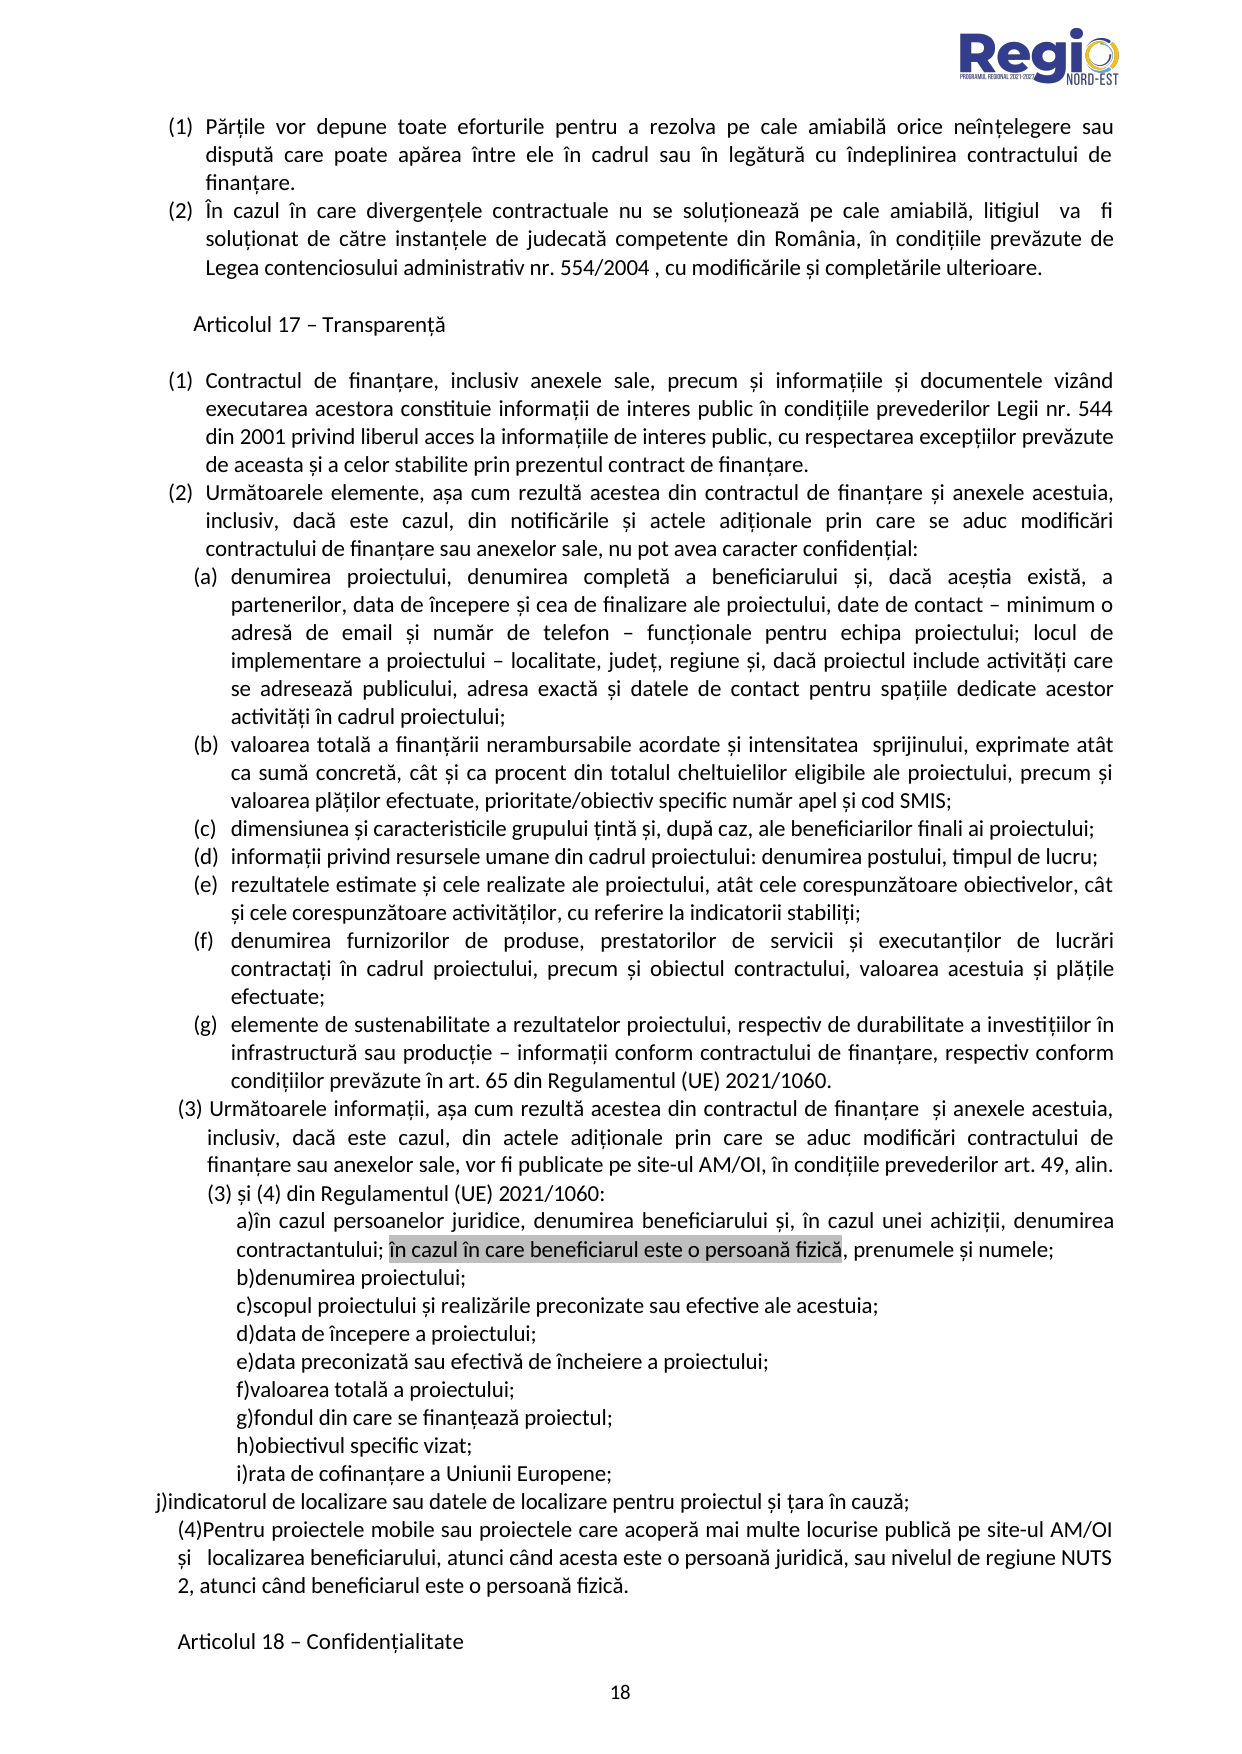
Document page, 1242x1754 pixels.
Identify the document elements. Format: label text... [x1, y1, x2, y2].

list valoarea totală a finanțării nerambursabile acordate și intensitatea sprijinului, exprimate atât ca sumă concretă, cât și ca procent din totalul cheltuielilor eligibile ale proiectului, precum și valoarea plăților efectuate, prioritate/obiectiv specific număr apel și cod SMIS; [193, 730, 1114, 814]
list h)obiectivul specific vizat; [236, 1431, 1114, 1459]
text j)indicatorul de localizare sau datele de localizare pentru proiectul și țara în cauză; [156, 1487, 1114, 1515]
list rezultatele estimate și cele realizate ale proiectului, atât cele corespunzătoare obiectivelor, cât și cele corespunzătoare activităților, cu referire la indicatorii stabiliți; [193, 870, 1114, 926]
list dimensiunea și caracteristicile grupului țintă și, după caz, ale beneficiarilor finali ai proiectului; [193, 814, 1114, 842]
text c)scopul proiectului și realizările preconizate sau efective ale acestuia; [236, 1291, 1114, 1319]
list Contractul de finanțare, inclusiv anexele sale, precum și informațiile și documentele vizând executarea acestora constituie informații de interes public în condițiile prevederilor Legii nr. 544 din 2001 privind liberul acces la informațiile de interes public, cu respectarea excepțiilor prevăzute de aceasta și a celor stabilite prin prezentul contract de finanțare. [168, 366, 1114, 478]
text b)denumirea proiectului; [236, 1263, 1114, 1291]
list f)valoarea totală a proiectului; [236, 1375, 1114, 1403]
picture [957, 24, 1123, 89]
list denumirea proiectului, denumirea completă a beneficiarului și, dacă aceștia există, a partenerilor, data de începere şi cea de finalizare ale proiectului, date de contact – minimum o adresă de email și număr de telefon – funcționale pentru echipa proiectului; locul de implementare a proiectului – localitate, județ, regiune și, dacă proiectul include activități care se adresează publicului, adresa exactă și datele de contact pentru spațiile dedicate acestor activități în cadrul proiectului; [193, 562, 1114, 730]
text Articolul 17 – Transparență [118, 309, 1122, 338]
list i)rata de cofinanțare a Uniunii Europene; [236, 1459, 1114, 1487]
text Articolul 18 – Confidențialitate [130, 1627, 1122, 1655]
list (4)Pentru proiectele mobile sau proiectele care acoperă mai multe locurise publică pe site-ul AM/OI și localizarea beneficiarului, atunci când acesta este o persoană juridică, sau nivelul de regiune NUTS 2, atunci când beneficiarul este o persoană fizică. [177, 1515, 1114, 1599]
list informații privind resursele umane din cadrul proiectului: denumirea postului, timpul de lucru; [193, 842, 1114, 870]
list elemente de sustenabilitate a rezultatelor proiectului, respectiv de durabilitate a investițiilor în infrastructură sau producție – informații conform contractului de finanțare, respectiv conform condițiilor prevăzute în art. 65 din Regulamentul (UE) 2021/1060. [193, 1011, 1114, 1094]
list g)fondul din care se finanțează proiectul; [236, 1403, 1114, 1431]
list denumirea furnizorilor de produse, prestatorilor de servicii și executanților de lucrări contractați în cadrul proiectului, precum și obiectul contractului, valoarea acestuia și plățile efectuate; [193, 926, 1114, 1011]
text d)data de începere a proiectului; [236, 1319, 1114, 1347]
list Următoarele elemente, așa cum rezultă acestea din contractul de finanțare și anexele acestuia, inclusiv, dacă este cazul, din notificările și actele adiționale prin care se aduc modificări contractului de finanțare sau anexelor sale, nu pot avea caracter confidențial: [168, 478, 1114, 562]
text e)data preconizată sau efectivă de încheiere a proiectului; [236, 1347, 1114, 1375]
text (3) Următoarele informații, așa cum rezultă acestea din contractul de finanțare și anexele acestuia, inclusiv, dacă este cazul, din actele adiționale prin care se aduc modificări contractului de finanțare sau anexelor sale, vor fi publicate pe site-ul AM/OI, în condițiile prevederilor art. 49, alin. (3) și (4) din Regulamentul (UE) 2021/1060: [177, 1094, 1114, 1207]
list a)în cazul persoanelor juridice, denumirea beneficiarului și, în cazul unei achiziții, denumirea contractantului; în cazul în care beneficiarul este o persoană fizică, prenumele și numele; [236, 1207, 1114, 1263]
list În cazul în care divergențele contractuale nu se soluționează pe cale amiabilă, litigiul va fi soluționat de către instanțele de judecată competente din România, în condițiile prevăzute de Legea contenciosului administrativ nr. 554/2004 , cu modificările și completările ulterioare. [168, 197, 1114, 281]
list Părțile vor depune toate eforturile pentru a rezolva pe cale amiabilă orice neînțelegere sau dispută care poate apărea între ele în cadrul sau în legătură cu îndeplinirea contractului de finanțare. [168, 112, 1114, 197]
